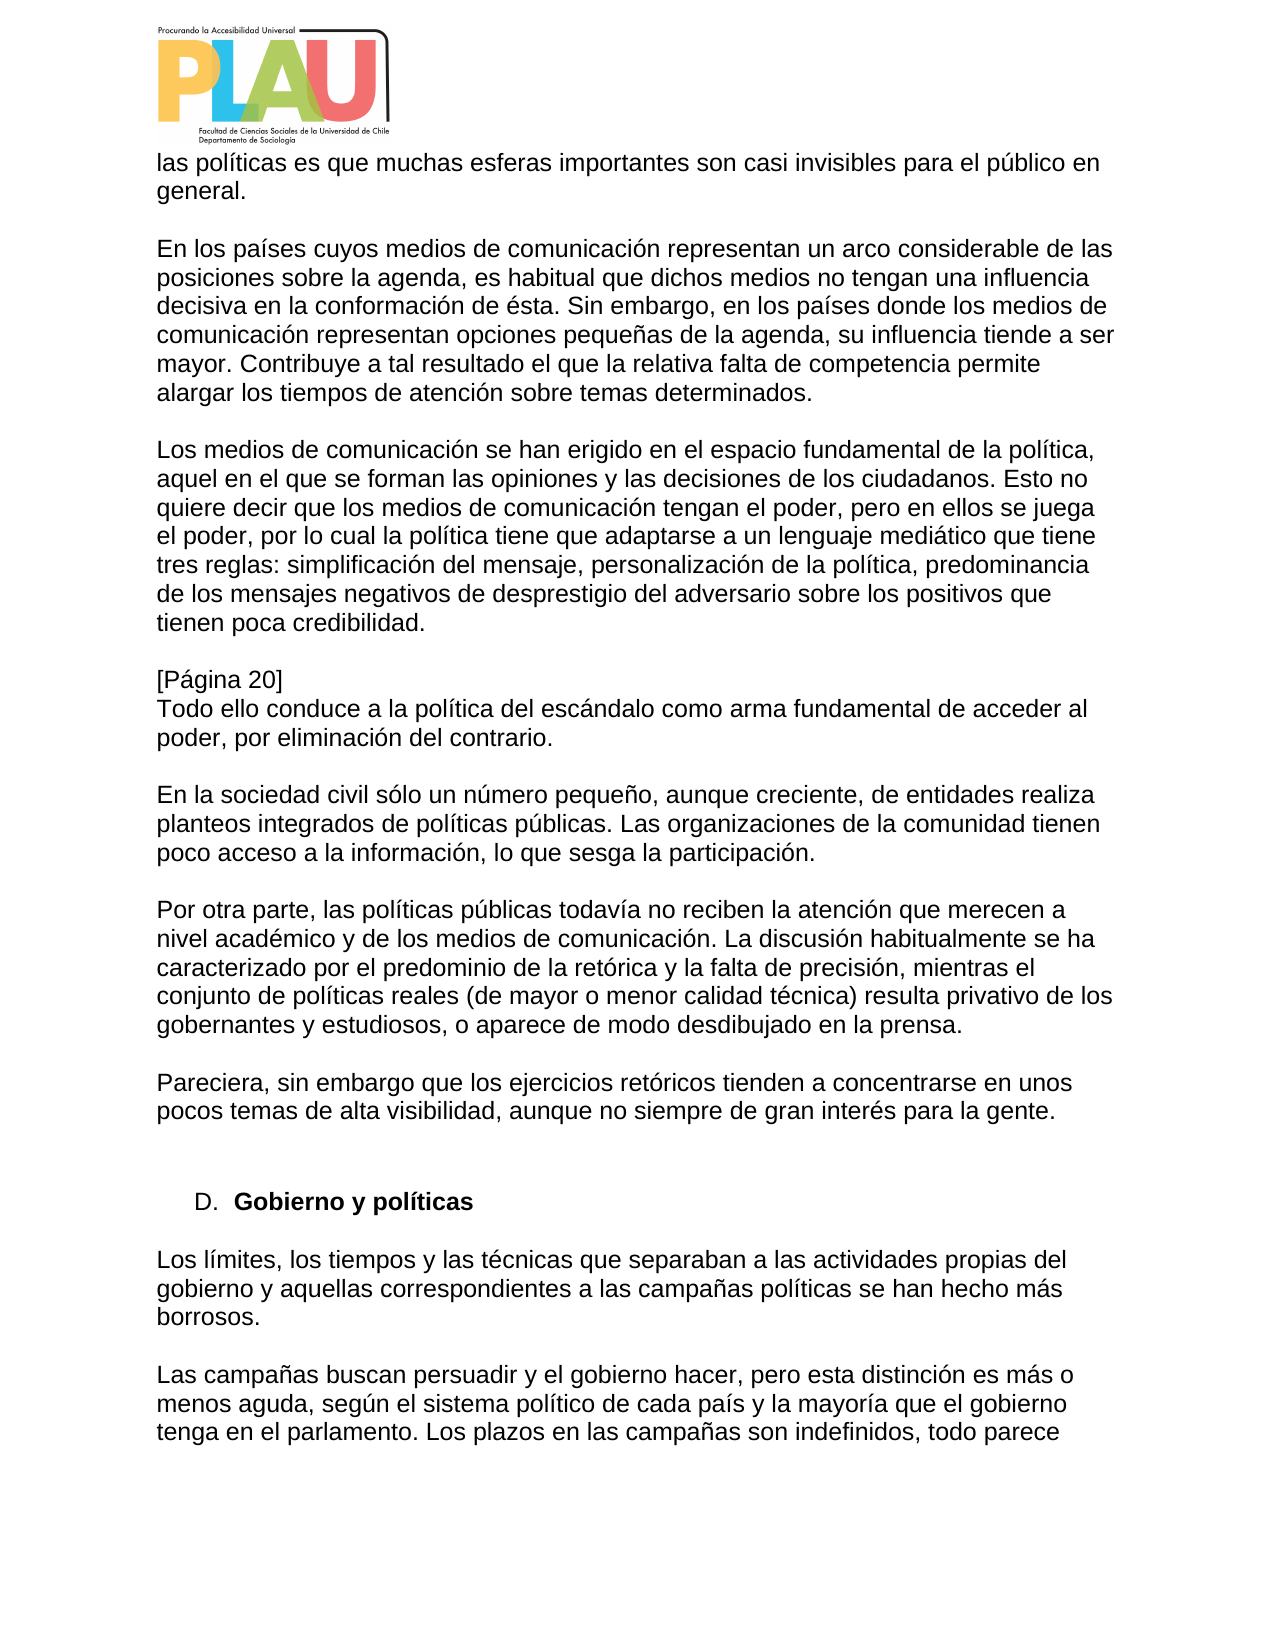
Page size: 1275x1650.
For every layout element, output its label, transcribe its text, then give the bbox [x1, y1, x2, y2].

text Los medios de comunicación se han erigido en el espacio fundamental de la política, aquel en el que se forman las opiniones y las decisiones de los ciudadanos. Esto no quiere decir que los medios de comunicación tengan el poder, pero en ellos se juega el poder, por lo cual la política tiene que adaptarse a un lenguaje mediático que tiene tres reglas: simplificación del mensaje, personalización de la política, predominancia de los mensajes negativos de desprestigio del adversario sobre los positivos que tienen poca credibilidad. [156, 435, 1118, 636]
text Pareciera, sin embargo que los ejercicios retóricos tienden a concentrarse en unos pocos temas de alta visibilidad, aunque no siempre de gran interés para la gente. [156, 1068, 1118, 1125]
text En la sociedad civil sólo un número pequeño, aunque creciente, de entidades realiza planteos integrados de políticas públicas. Las organizaciones de la comunidad tienen poco acceso a la información, lo que sesga la participación. [156, 780, 1118, 866]
text [Página 20] [156, 665, 1118, 694]
text Los límites, los tiempos y las técnicas que separaban a las actividades propias del gobierno y aquellas correspondientes a las campañas políticas se han hecho más borrosos. [156, 1245, 1118, 1331]
text Por otra parte, las políticas públicas todavía no reciben la atención que merecen a nivel académico y de los medios de comunicación. La discusión habitualmente se ha caracterizado por el predominio de la retórica y la falta de precisión, mientras el conjunto de políticas reales (de mayor o menor calidad técnica) resulta privativo de los gobernantes y estudiosos, o aparece de modo desdibujado en la prensa. [156, 895, 1118, 1039]
picture [156, 25, 391, 146]
text En los países cuyos medios de comunicación representan un arco considerable de las posiciones sobre la agenda, es habitual que dichos medios no tengan una influencia decisiva en la conformación de ésta. Sin embargo, en los países donde los medios de comunicación representan opciones pequeñas de la agenda, su influencia tiende a ser mayor. Contribuye a tal resultado el que la relativa falta de competencia permite alargar los tiempos de atención sobre temas determinados. [156, 234, 1118, 406]
list Gobierno y políticas [194, 1187, 1118, 1216]
text Todo ello conduce a la política del escándalo como arma fundamental de acceder al poder, por eliminación del contrario. [156, 694, 1118, 751]
